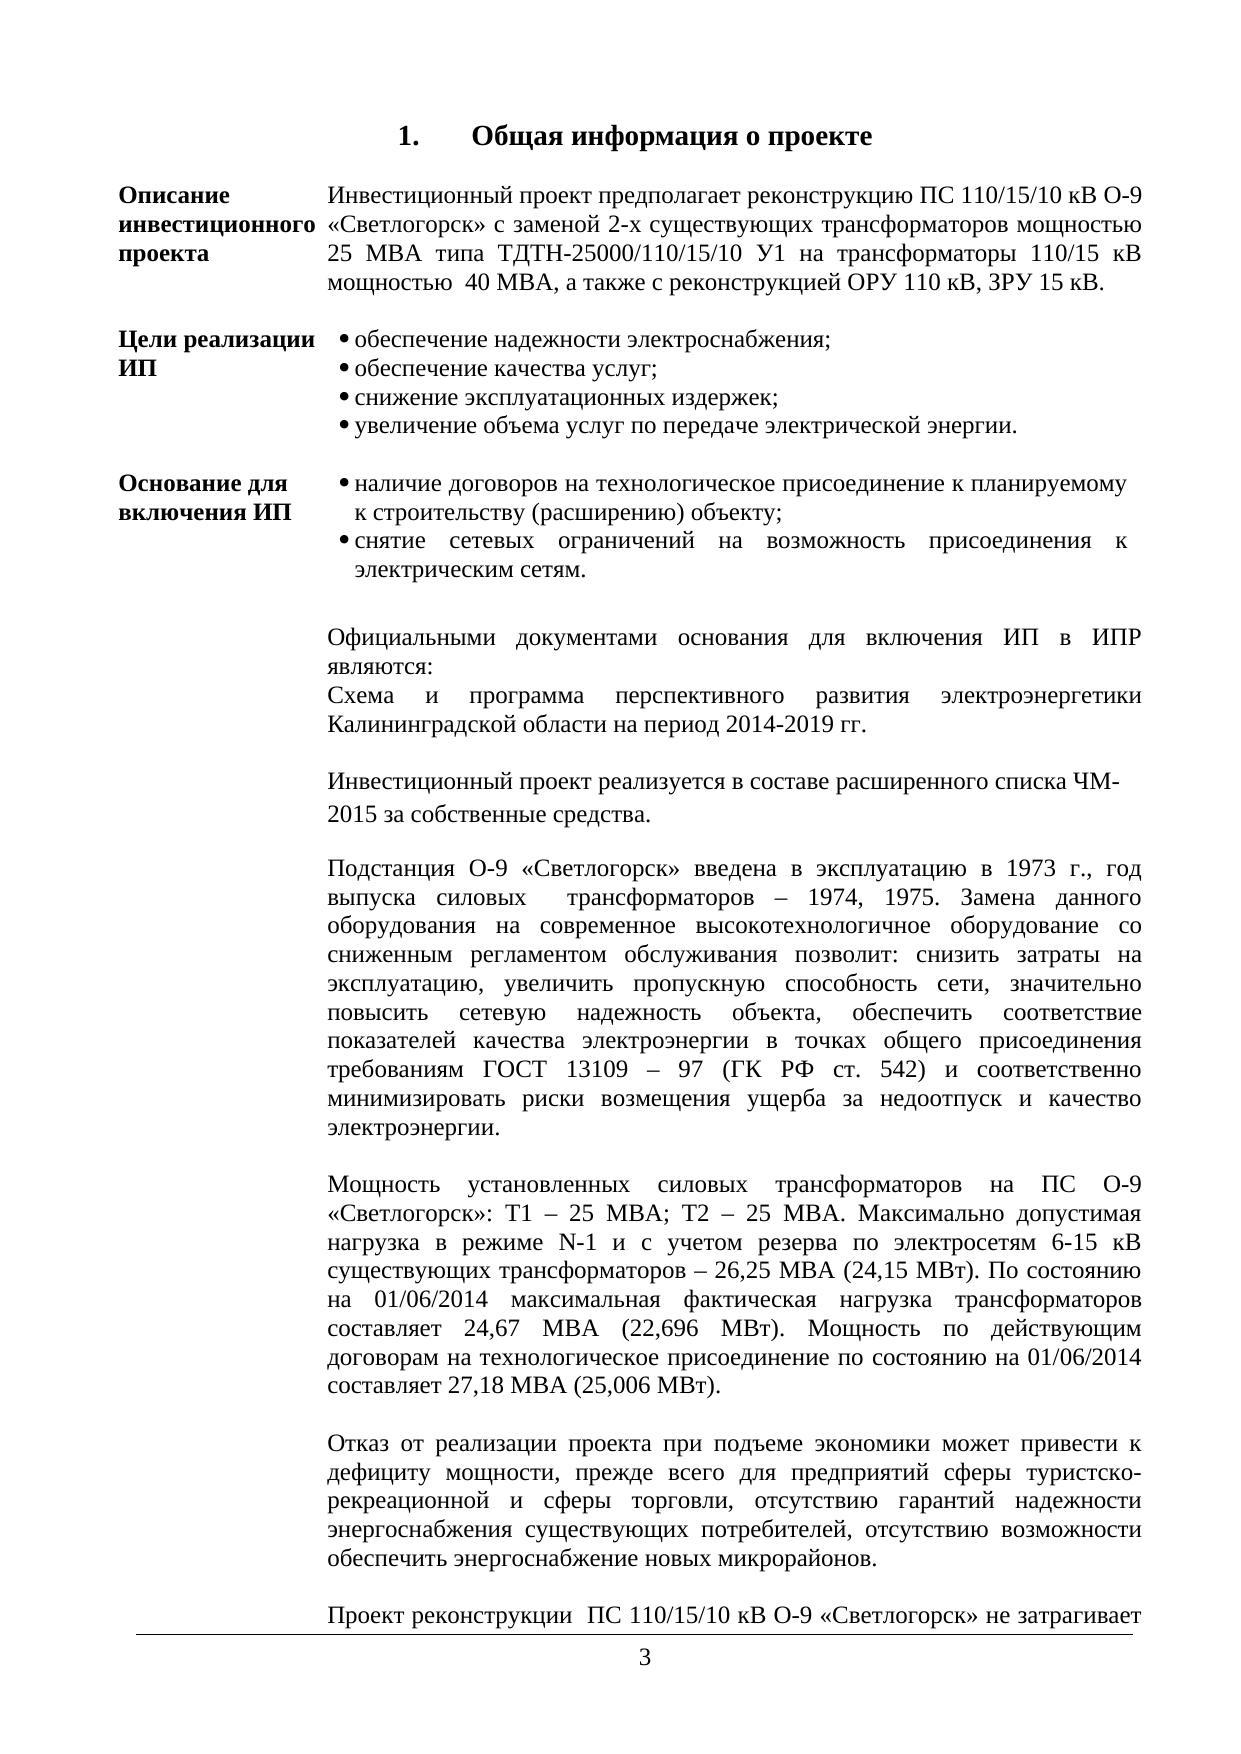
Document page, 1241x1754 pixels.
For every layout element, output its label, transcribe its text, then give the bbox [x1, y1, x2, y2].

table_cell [115, 468, 324, 1629]
subtitle Общая информация о проекте [118, 118, 1152, 152]
table_header Инвестиционный проект предполагает реконструкцию ПС 110/15/10 кВ О-9 «Светлогорск» с заменой 2-х существующих трансформаторов мощностью 25 МВА типа ТДТН-25000/110/15/10 У1 на трансформаторы 110/15 кВ мощностью 40 МВА, а также с реконструкцией ОРУ 110 кВ, ЗРУ 15 кВ. [324, 180, 1145, 324]
table_header Описание инвестиционного проекта [115, 180, 324, 324]
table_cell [324, 468, 1145, 1629]
table_cell обеспечение надежности электроснабжения; обеспечение качества услуг; снижение эксплуатационных издержек; увеличение объема услуг по передаче электрической энергии. [324, 324, 1145, 468]
table_cell Цели реализации ИП [115, 324, 324, 468]
